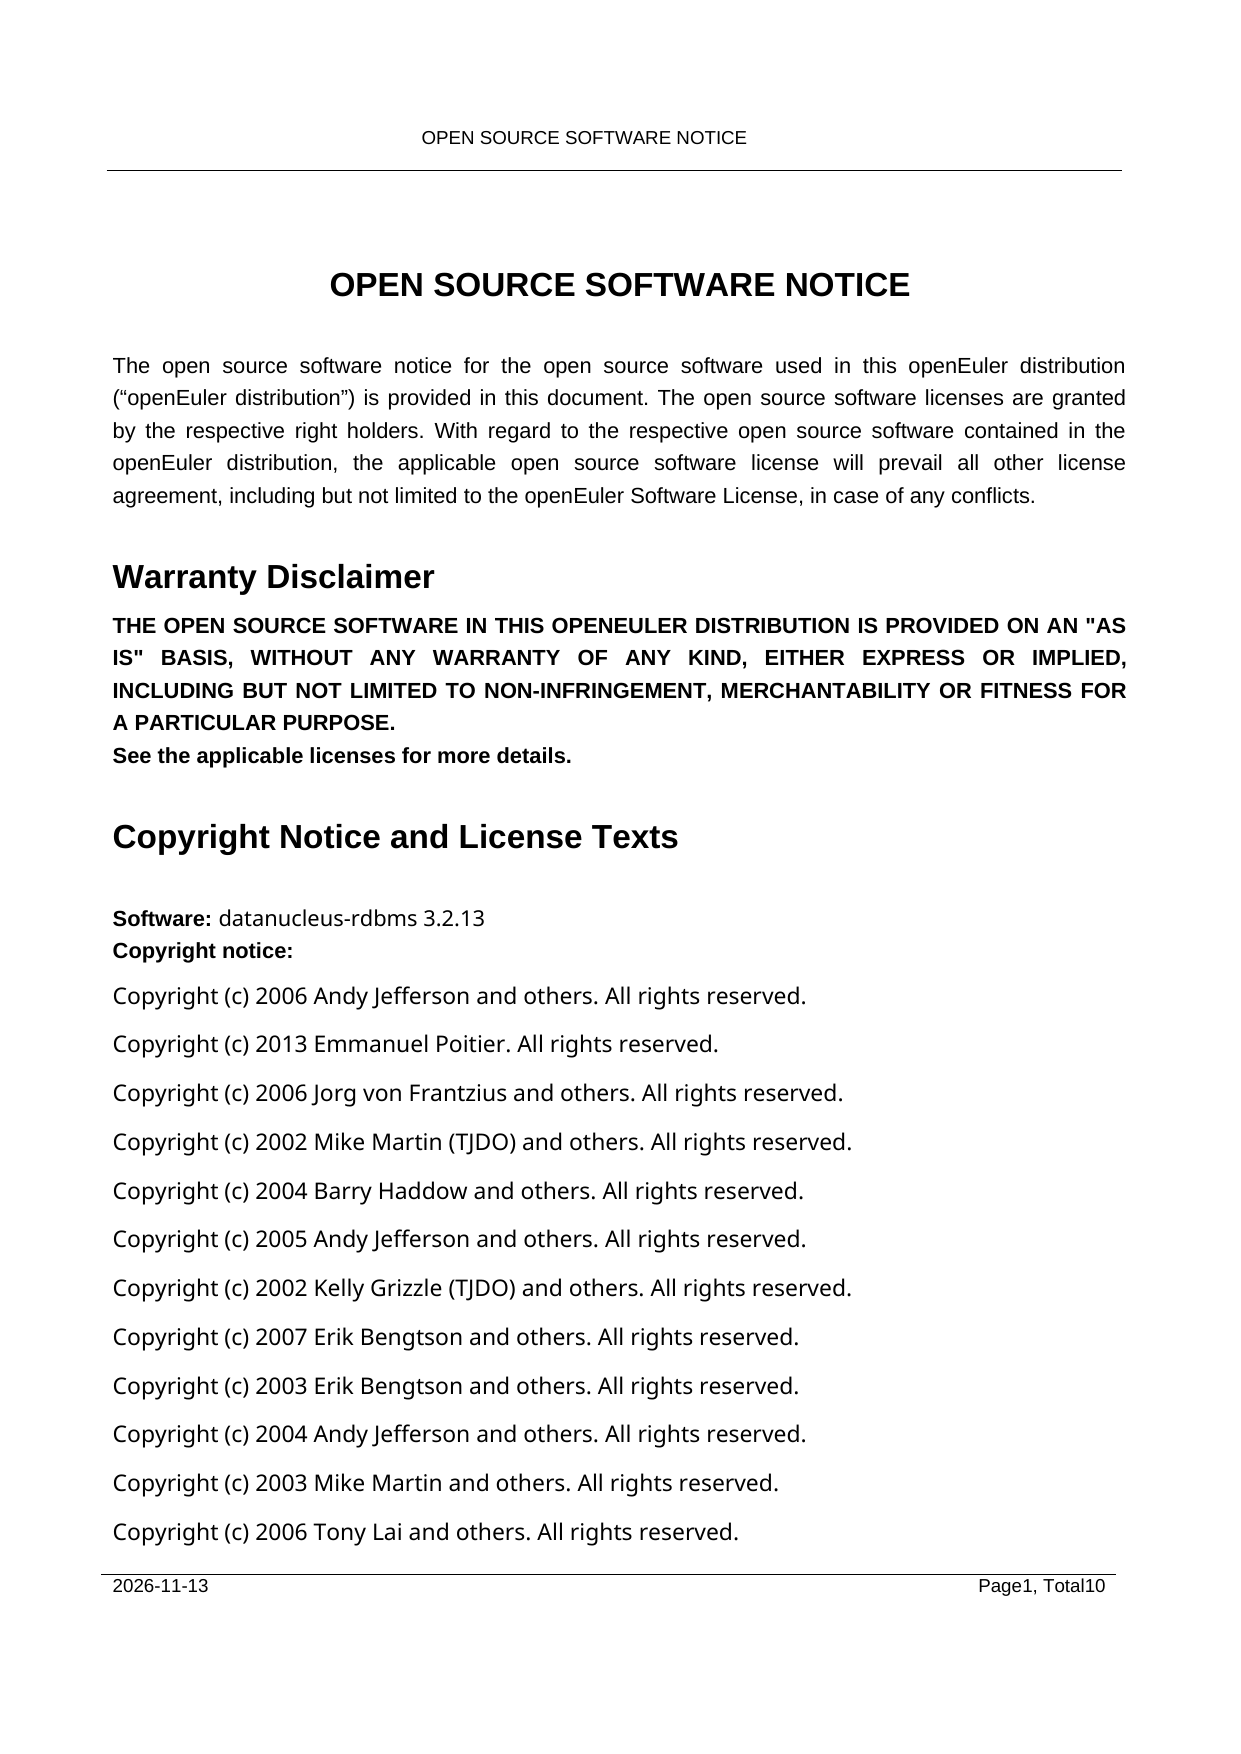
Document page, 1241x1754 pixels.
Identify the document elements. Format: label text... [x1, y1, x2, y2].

text Copyright Notice and License Texts [112, 804, 1128, 869]
text Copyright notice: [112, 934, 1128, 966]
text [112, 979, 1128, 1548]
text The open source software notice for the open source software used in this openEuler distribution (“openEuler distribution”) is provided in this document. The open source software licenses are granted by the respective right holders. With regard to the respective open source software contained in the openEuler distribution, the applicable open source software license will prevail all other license agreement, including but not limited to the openEuler Software License, in case of any conflicts. [112, 349, 1128, 511]
text THE OPEN SOURCE SOFTWARE IN THIS OPENEULER DISTRIBUTION IS PROVIDED ON AN "AS IS" BASIS, WITHOUT ANY WARRANTY OF ANY KIND, EITHER EXPRESS OR IMPLIED, INCLUDING BUT NOT LIMITED TO NON-INFRINGEMENT, MERCHANTABILITY OR FITNESS FOR A PARTICULAR PURPOSE. See the applicable licenses for more details. [112, 609, 1128, 771]
text Software: datanucleus-rdbms 3.2.13 [112, 901, 1128, 934]
text Warranty Disclaimer [112, 544, 1128, 609]
text OPEN SOURCE SOFTWARE NOTICE [112, 251, 1128, 316]
